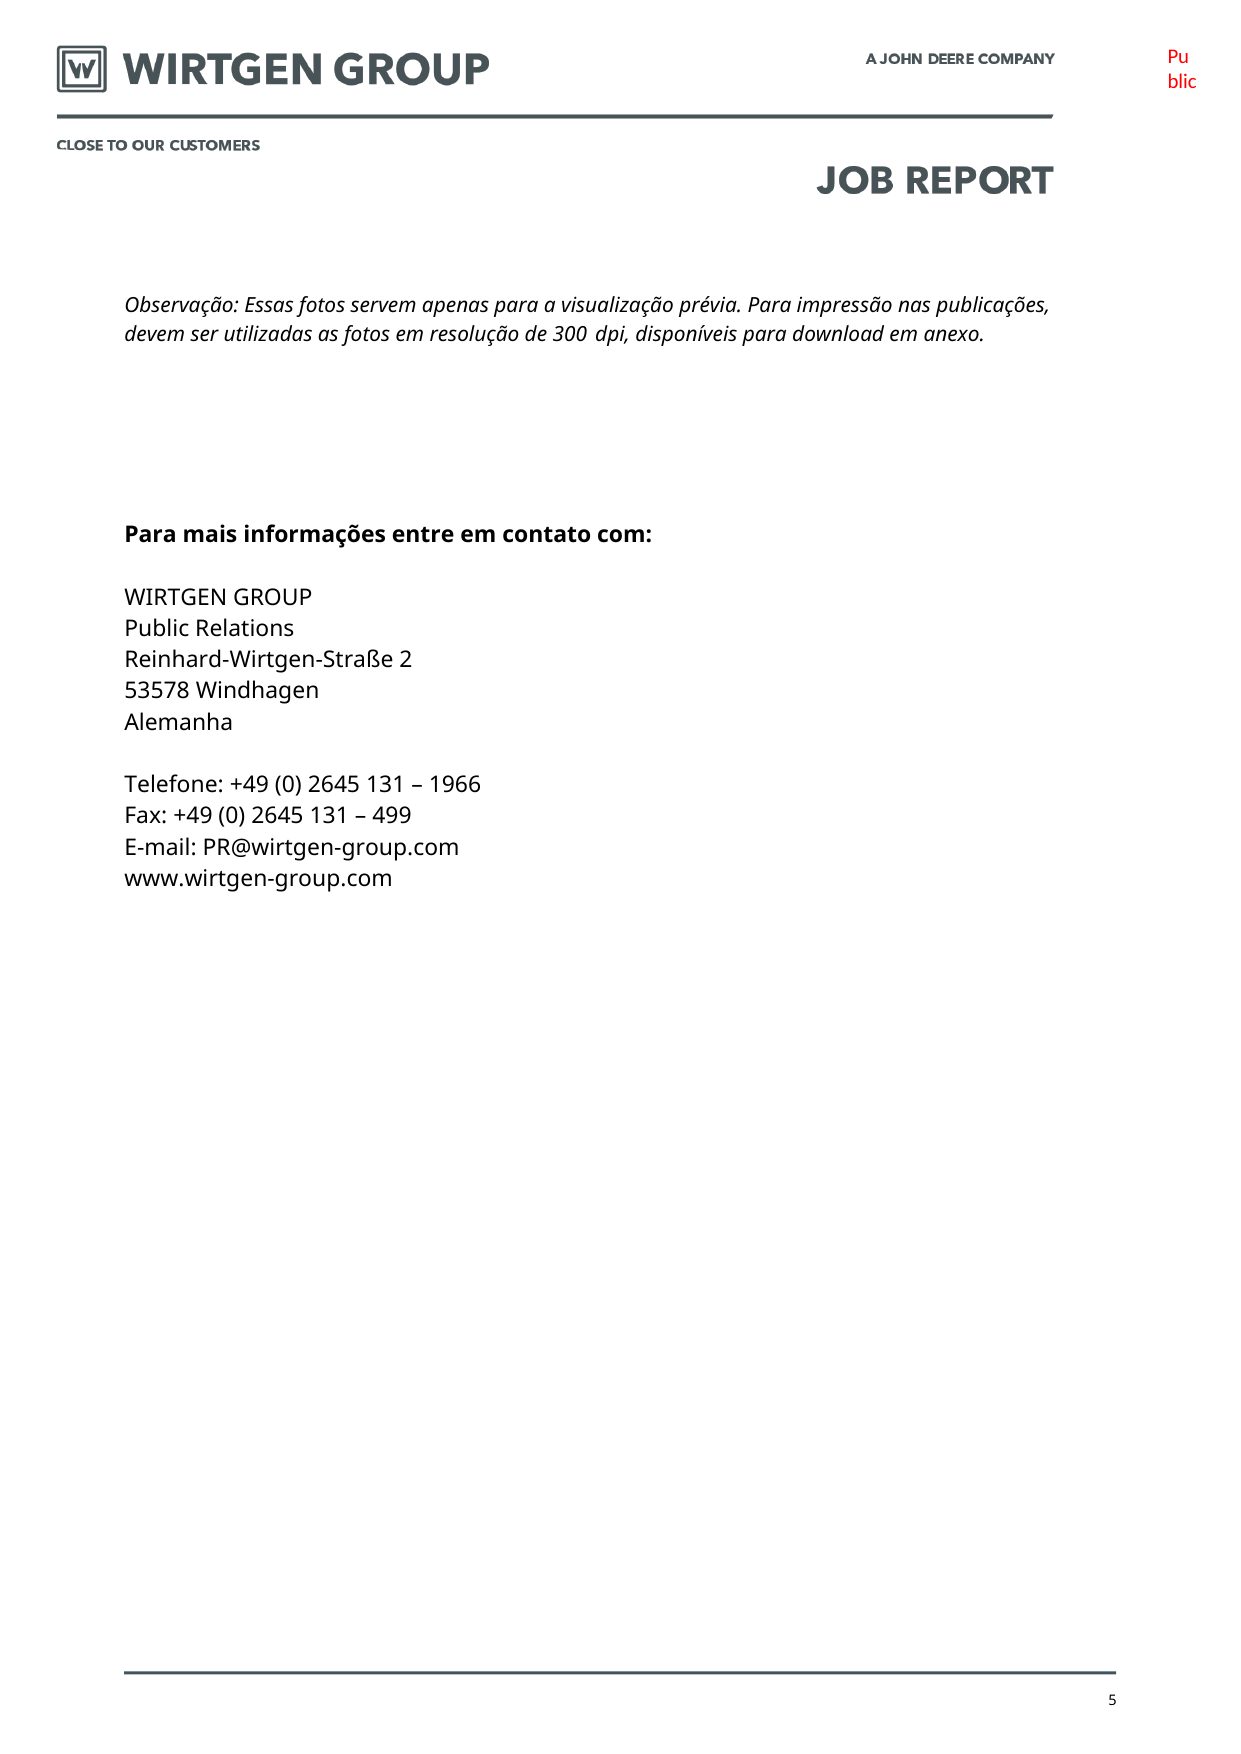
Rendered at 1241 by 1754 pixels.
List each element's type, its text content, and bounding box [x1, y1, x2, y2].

text Public Relations [124, 612, 1116, 643]
text Alemanha [124, 706, 1116, 737]
text Fax: +49 (0) 2645 131 – 499 [124, 799, 1116, 831]
text Reinhard-Wirtgen-Straße 2 [124, 643, 1116, 674]
text Observação: Essas fotos servem apenas para a visualização prévia. Para impressão nas publicações, devem ser utilizadas as fotos em resolução de 300 dpi, disponíveis para download em anexo. [124, 290, 1116, 347]
text www.wirtgen-group.com [124, 862, 1116, 893]
text Telefone: +49 (0) 2645 131 – 1966 [124, 768, 1116, 799]
picture [53, 45, 1062, 196]
text Para mais informações entre em contato com: [124, 518, 1116, 549]
text WIRTGEN GROUP [124, 581, 1116, 612]
text E-mail: PR@wirtgen-group.com [124, 831, 1116, 862]
text 53578 Windhagen [124, 674, 1116, 706]
